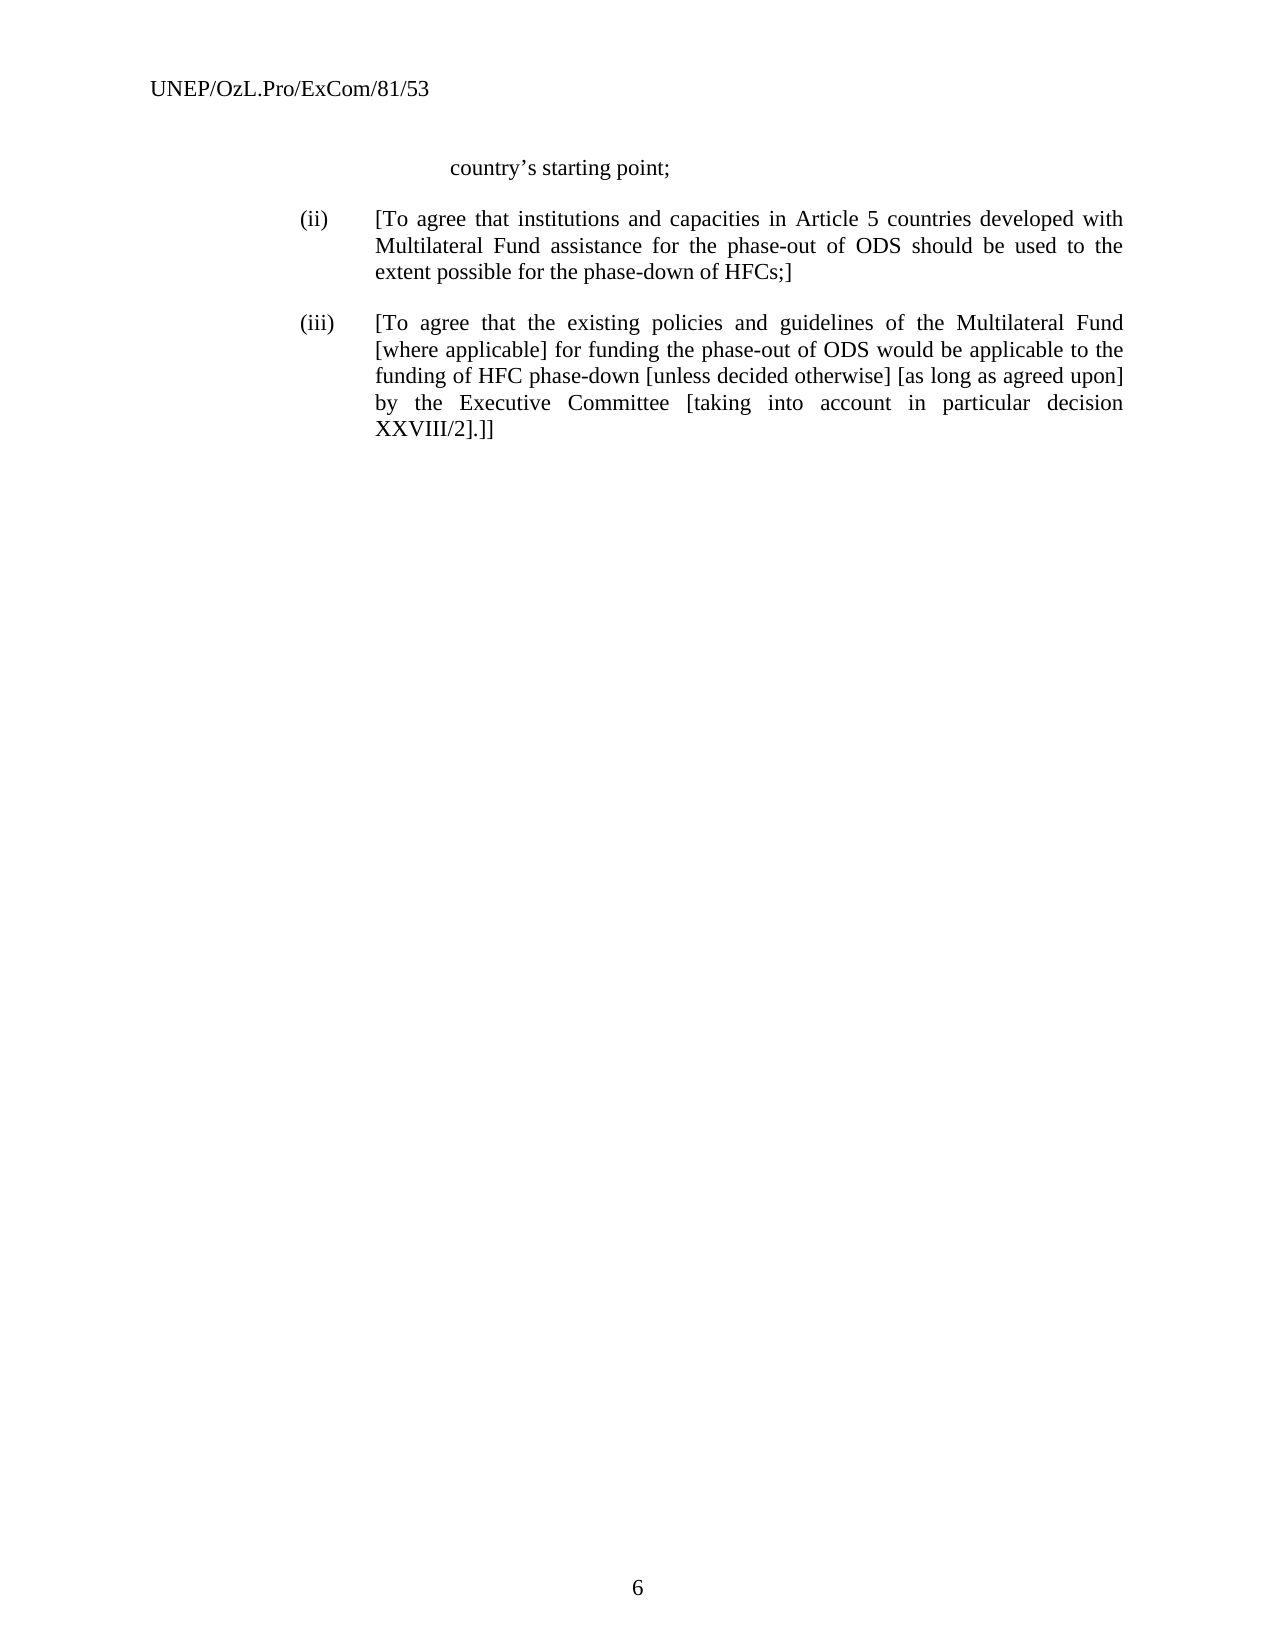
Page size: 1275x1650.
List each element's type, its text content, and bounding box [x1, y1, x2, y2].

subtitle [To agree that institutions and capacities in Article 5 countries developed with Multilateral Fund assistance for the phase-out of ODS should be used to the extent possible for the phase-down of HFCs;] [300, 205, 1125, 284]
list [375, 154, 1125, 180]
subtitle [To agree that the existing policies and guidelines of the Multilateral Fund [where applicable] for funding the phase-out of ODS would be applicable to the funding of HFC phase-down [unless decided otherwise] [as long as agreed upon] by the Executive Committee [taking into account in particular decision XXVIII/2].]] [300, 309, 1125, 441]
